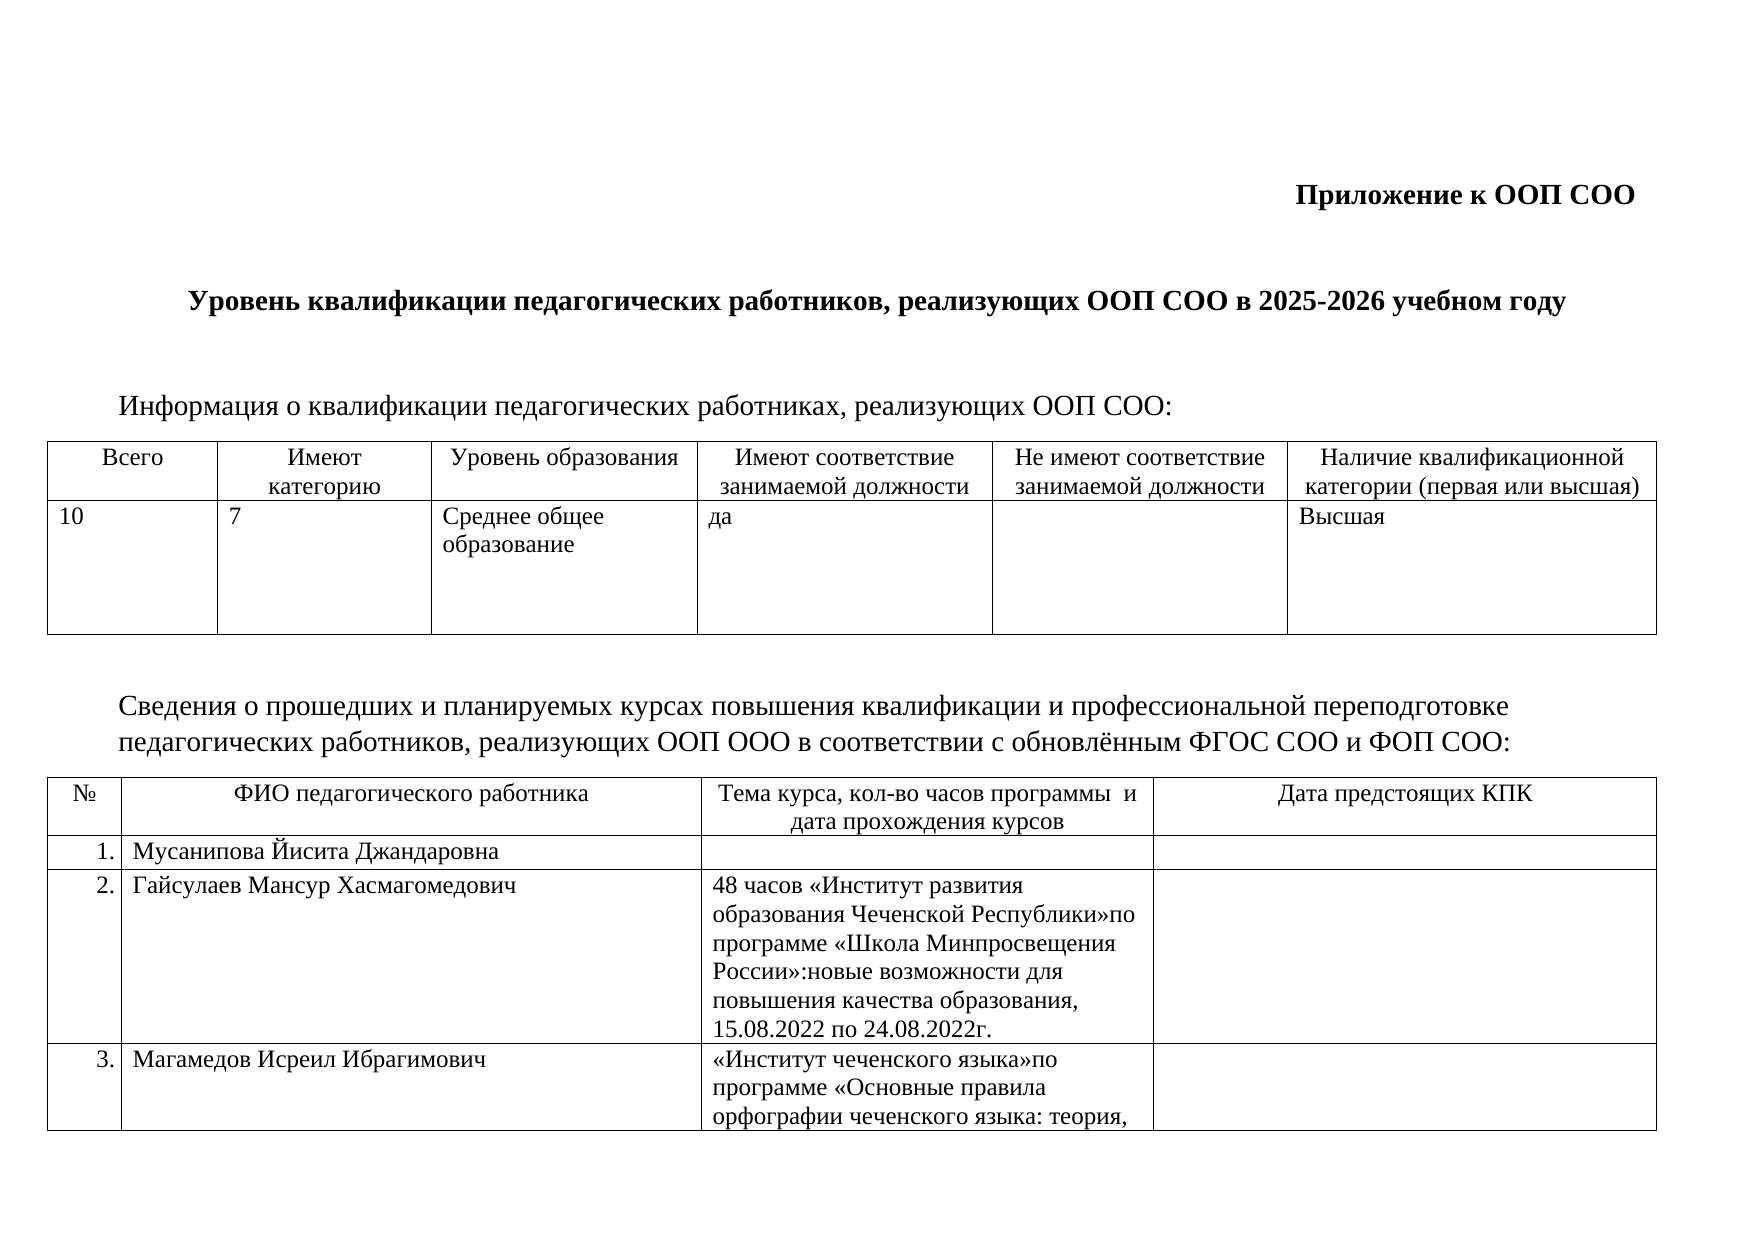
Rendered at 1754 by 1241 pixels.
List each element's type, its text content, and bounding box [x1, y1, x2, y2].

table_cell [702, 836, 1153, 869]
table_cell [122, 1044, 701, 1130]
table_header Уровень образования [432, 442, 697, 500]
table_cell Мусанипова Йисита Джандаровна [122, 836, 701, 869]
table_cell [1154, 836, 1656, 869]
table_header Не имеют соответствие занимаемой должности [993, 442, 1287, 500]
table_cell [48, 870, 121, 1043]
text Сведения о прошедших и планируемых курсах повышения квалификации и профессиональной переподготовке педагогических работников, реализующих ООП ООО в соответствии с обновлённым ФГОС СОО и ФОП СОО: [118, 688, 1636, 757]
table_cell [1154, 870, 1656, 1043]
table_header ФИО педагогического работника [122, 778, 701, 835]
table_cell [48, 836, 121, 869]
table_header Тема курса, кол-во часов программы и дата прохождения курсов [702, 778, 1153, 835]
table_cell 10 [48, 501, 217, 634]
table_header Дата предстоящих КПК [1154, 778, 1656, 835]
text Приложение к ООП СОО [118, 177, 1636, 211]
table_header № [48, 778, 121, 835]
text Информация о квалификации педагогических работниках, реализующих ООП СОО: [118, 388, 1636, 422]
table_cell Среднее общее образование [432, 501, 697, 634]
table_header Имеют соответствие занимаемой должности [698, 442, 992, 500]
text Уровень квалификации педагогических работников, реализующих ООП СОО в 2025-2026 учебном году [118, 283, 1636, 316]
table_cell Высшая [1288, 501, 1656, 634]
table_cell 48 часов «Институт развития образования Чеченской Республики»по программе «Школа Минпросвещения России»:новые возможности для повышения качества образования, 15.08.2022 по 24.08.2022г. [702, 870, 1153, 1043]
table_cell [993, 501, 1287, 634]
table_cell Гайсулаев Мансур Хасмагомедович [122, 870, 701, 1043]
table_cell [702, 1044, 1153, 1130]
table_cell 7 [218, 501, 431, 634]
table_header Имеют категорию [218, 442, 431, 500]
table_cell [1154, 1044, 1656, 1130]
table_cell [48, 1044, 121, 1130]
table_cell да [698, 501, 992, 634]
table_header Наличие квалификационной категории (первая или высшая) [1288, 442, 1656, 500]
table_header Всего [48, 442, 217, 500]
